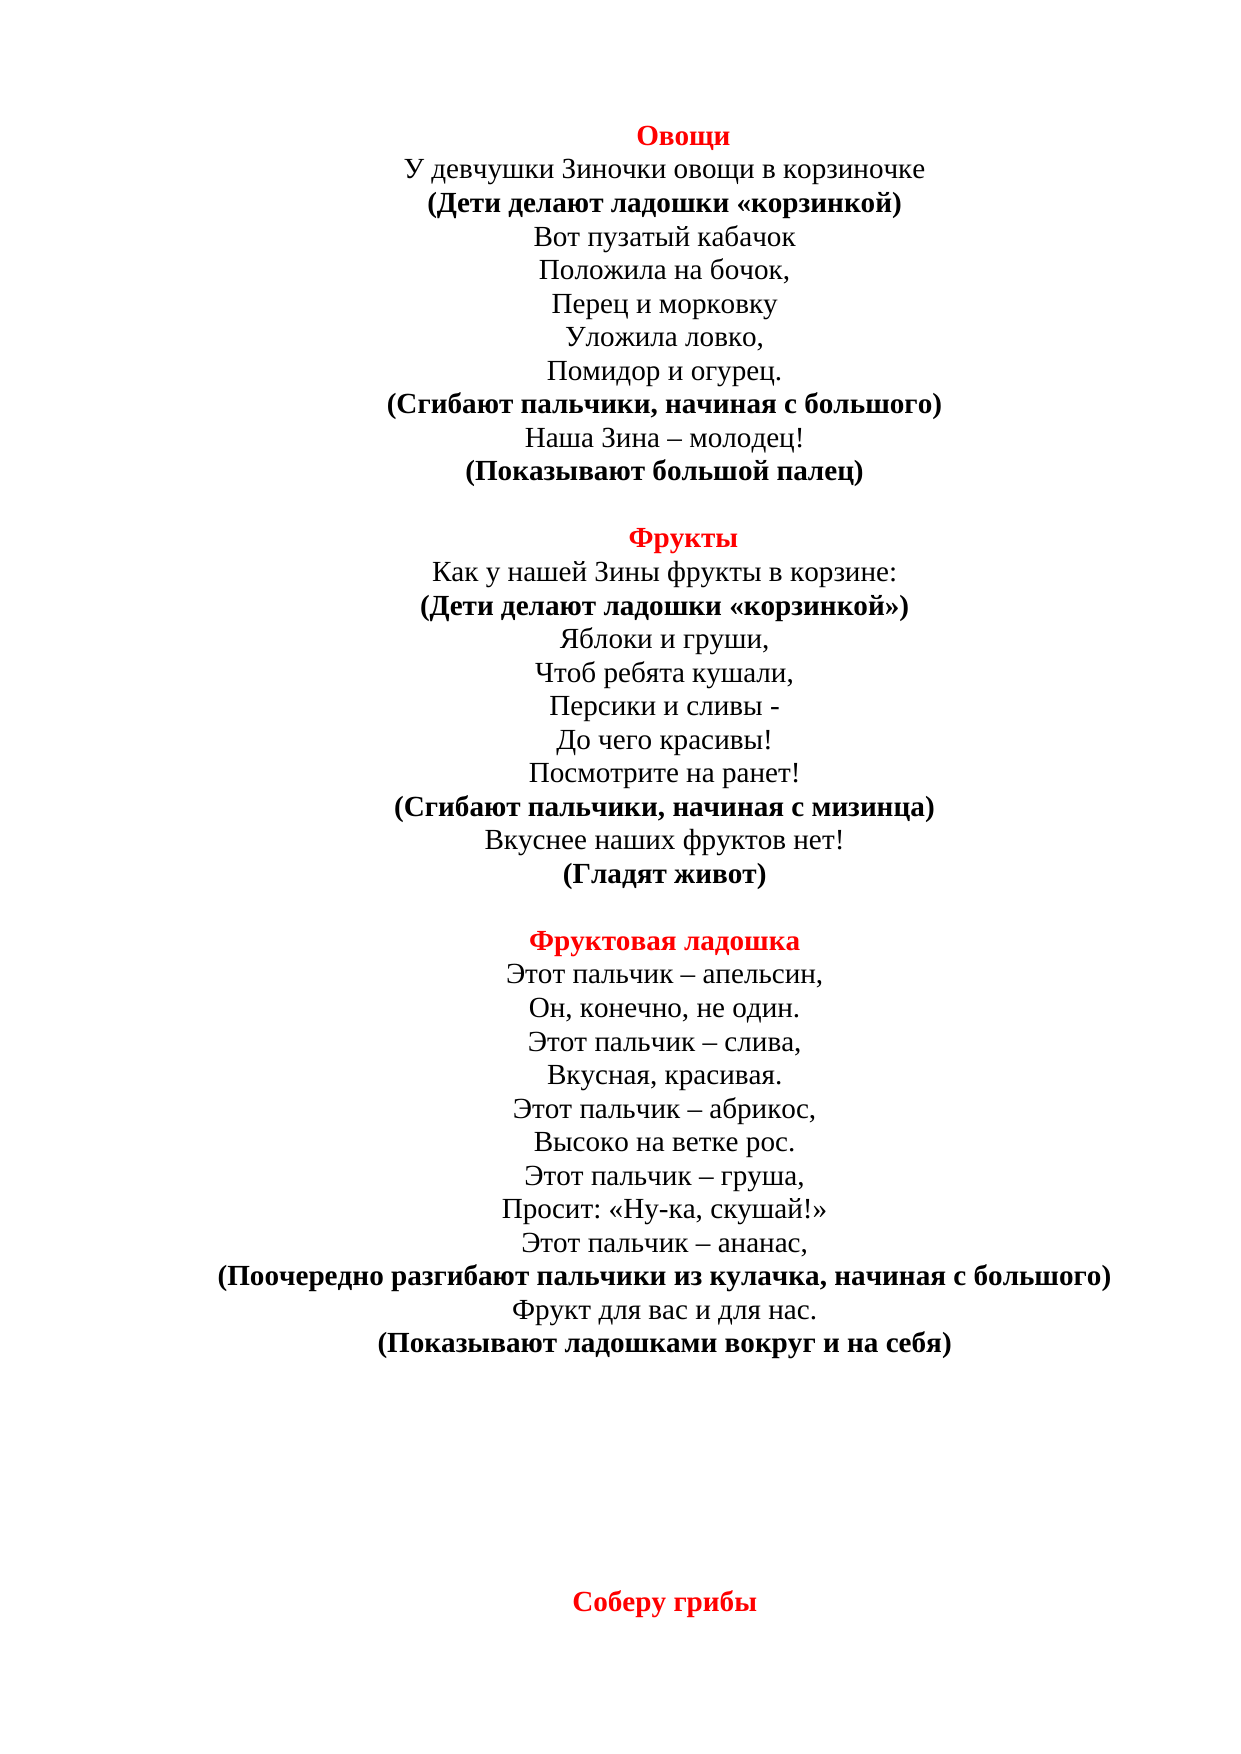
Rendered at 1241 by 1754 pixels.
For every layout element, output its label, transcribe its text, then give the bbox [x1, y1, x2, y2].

text (Показывают большой палец) [177, 453, 1152, 487]
text Фрукты [215, 521, 1152, 554]
text Овощи [215, 118, 1152, 152]
text Наша Зина – молодец! [177, 420, 1152, 453]
text Соберу грибы [177, 1584, 1152, 1618]
text У девчушки Зиночки овощи в корзиночке [177, 152, 1152, 185]
text (Сгибают пальчики, начиная с большого) [177, 386, 1152, 420]
text Яблоки и груши, Чтоб ребята кушали, Персики и сливы - До чего красивы! Посмотрите на ранет! (Сгибают пальчики, начиная с мизинца) Вкуснее наших фруктов нет! (Гладят живот) [177, 621, 1152, 889]
text Уложила ловко, [177, 319, 1152, 353]
text Вот пузатый кабачок [177, 219, 1152, 252]
text Помидор и огурец. [177, 353, 1152, 386]
text Перец и морковку [177, 286, 1152, 319]
text Как у нашей Зины фрукты в корзине: (Дети делают ладошки «корзинкой») [177, 554, 1152, 621]
text (Дети делают ладошки «корзинкой) [177, 185, 1152, 219]
text Фруктовая ладошка Этот пальчик – апельсин, Он, конечно, не один. Этот пальчик – слива, Вкусная, красивая. Этот пальчик – абрикос, Высоко на ветке рос. Этот пальчик – груша, Просит: «Ну-ка, скушай!» Этот пальчик – ананас, (Поочередно разгибают пальчики из кулачка, начиная с большого) Фрукт для вас и для нас. (Показывают ладошками вокруг и на себя) [177, 923, 1152, 1359]
text Положила на бочок, [177, 252, 1152, 286]
